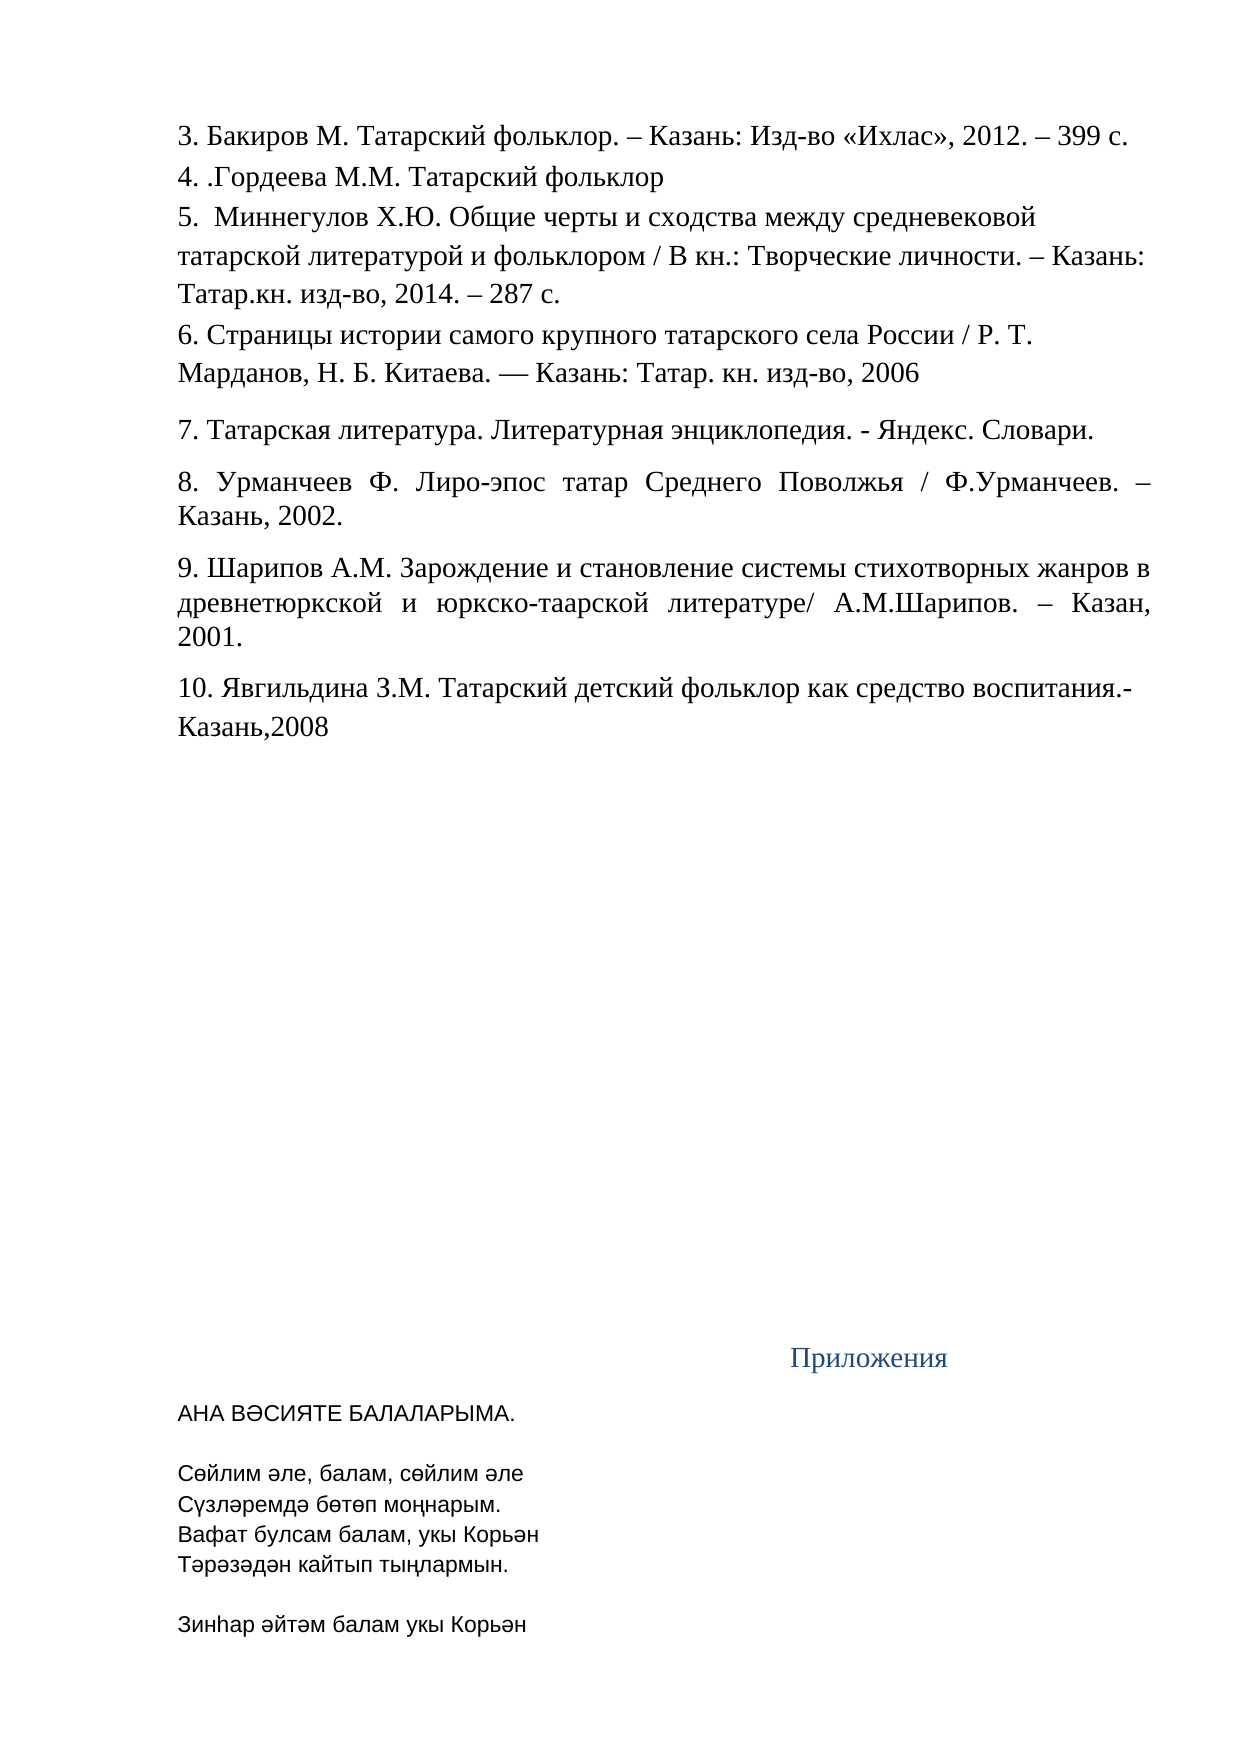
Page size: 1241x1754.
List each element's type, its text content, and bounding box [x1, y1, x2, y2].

text 8. Урманчеев Ф. Лиро-эпос татар Среднего Поволжья / Ф.Урманчеев. – Казань, 2002. [177, 463, 1152, 532]
text 10. Явгильдина З.М. Татарский детский фольклор как средство воспитания.- Казань,2008 [177, 670, 1152, 742]
text 4. .Гордеева М.М. Татарский фольклор [177, 159, 1152, 192]
text 9. Шарипов А.М. Зарождение и становление системы стихотворных жанров в древнетюркской и юркско-таарской литературе/ А.М.Шарипов. – Казан, 2001. [177, 549, 1152, 653]
text 5. Миннегулов Х.Ю. Общие черты и сходства между средневековой татарской литературой и фольклором / В кн.: Творческие личности. – Казань: Татар.кн. изд-во, 2014. – 287 с. [177, 199, 1152, 310]
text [177, 1400, 1152, 1638]
text 3. Бакиров М. Татарский фольклор. – Казань: Изд-во «Ихлас», 2012. – 399 с. [177, 118, 1152, 152]
text 6. Страницы истории самого крупного татарского села России / Р. Т. Марданов, Н. Б. Китаева. — Казань: Татар. кн. изд-во, 2006 [177, 317, 1152, 389]
text 7. Татарская литература. Литературная энциклопедия. - Яндекс. Словари. [177, 411, 1152, 446]
text Приложения [177, 1341, 1152, 1374]
